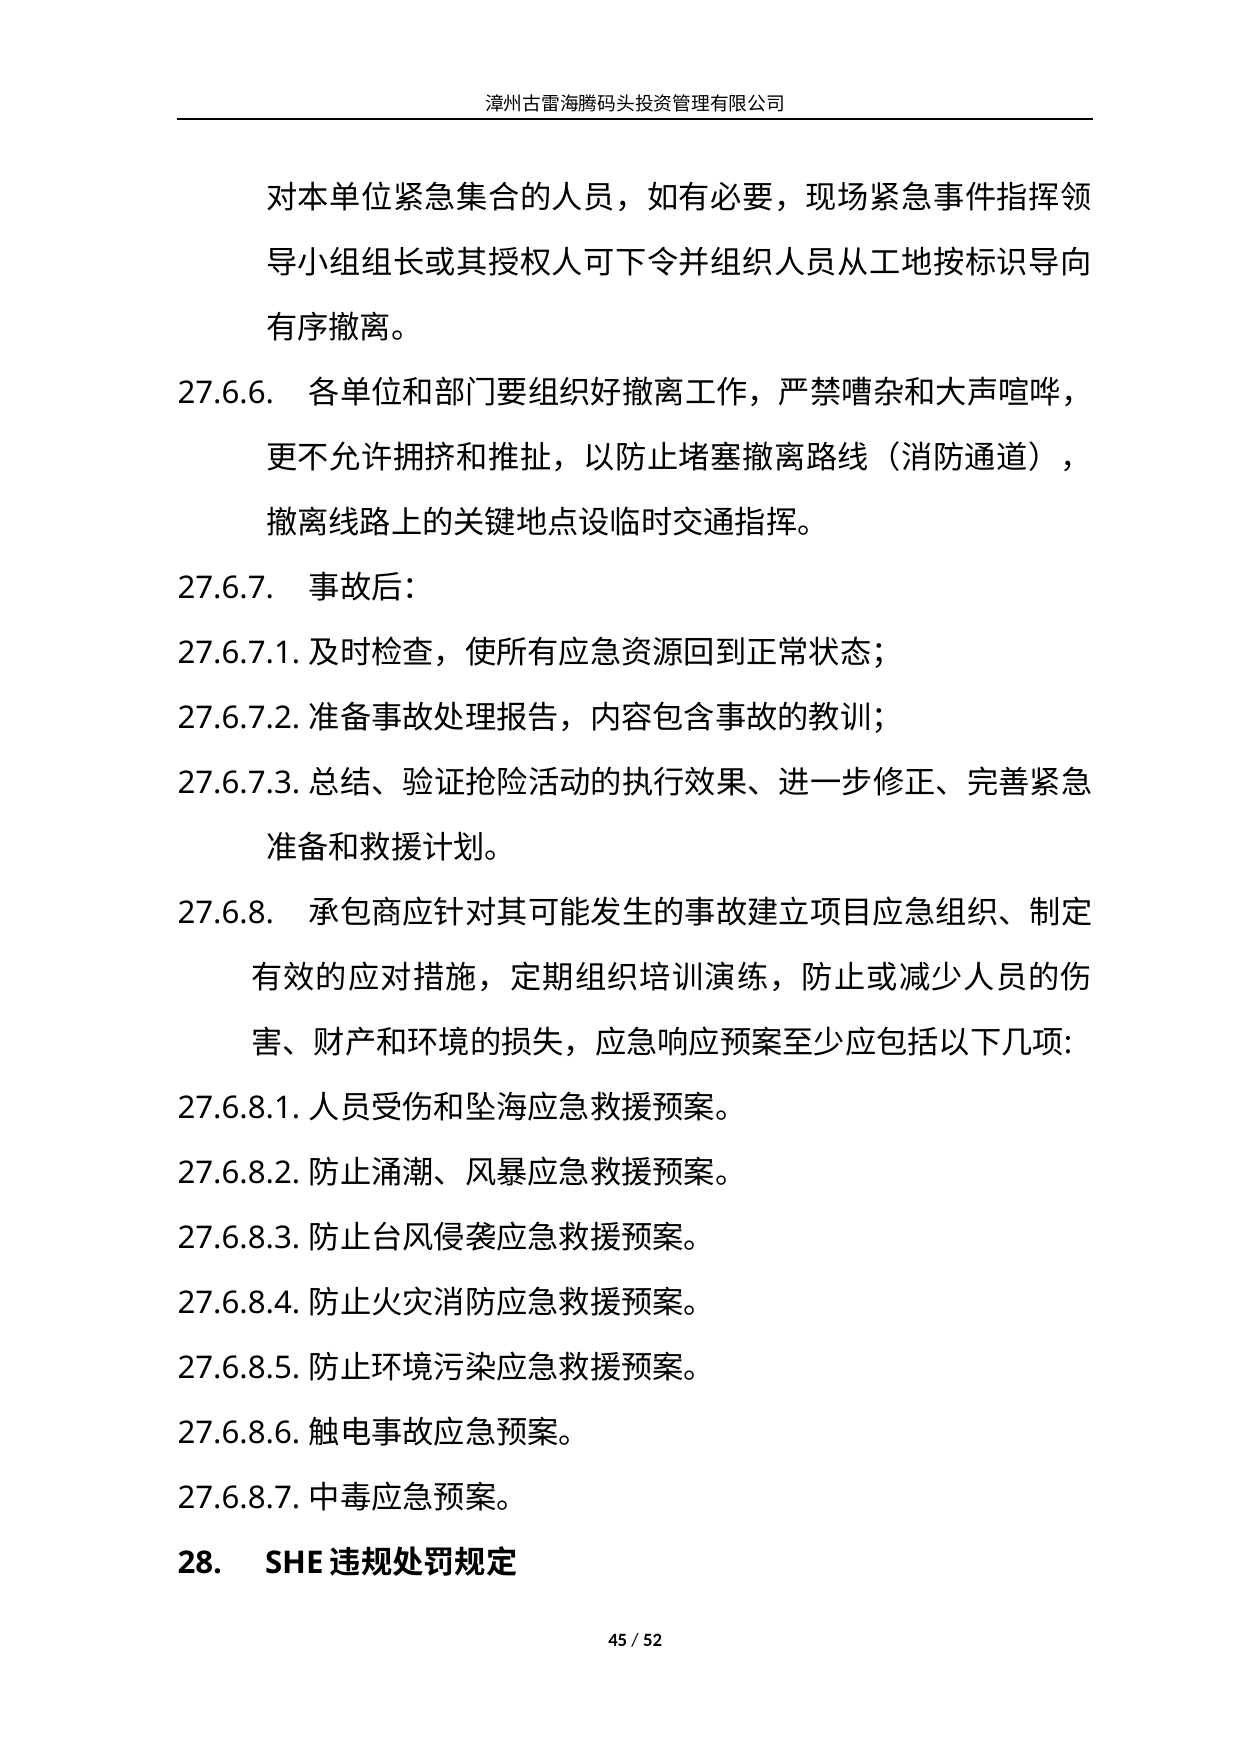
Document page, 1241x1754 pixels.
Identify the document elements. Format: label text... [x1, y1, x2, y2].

list 事故后： [177, 552, 1093, 617]
list 各单位和部门要组织好撤离工作，严禁嘈杂和大声喧哗，更不允许拥挤和推扯，以防止堵塞撤离路线（消防通道），撤离线路上的关键地点设临时交通指挥。 [177, 357, 1093, 552]
list 触电事故应急预案。 [177, 1397, 1093, 1462]
list 人员受伤和坠海应急救援预案。 [177, 1072, 1093, 1137]
list SHE违规处罚规定 [177, 1527, 1093, 1592]
list 中毒应急预案。 [177, 1462, 1093, 1527]
list 总结、验证抢险活动的执行效果、进一步修正、完善紧急准备和救援计划。 [177, 747, 1093, 877]
list 防止环境污染应急救援预案。 [177, 1332, 1093, 1397]
list 准备事故处理报告，内容包含事故的教训； [177, 682, 1093, 747]
list 及时检查，使所有应急资源回到正常状态； [177, 617, 1093, 682]
list 防止台风侵袭应急救援预案。 [177, 1202, 1093, 1267]
list 承包商应针对其可能发生的事故建立项目应急组织、制定有效的应对措施，定期组织培训演练，防止或减少人员的伤害、财产和环境的损失，应急响应预案至少应包括以下几项: [177, 877, 1093, 1072]
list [177, 162, 1093, 357]
list 防止涌潮、风暴应急救援预案。 [177, 1137, 1093, 1202]
list 防止火灾消防应急救援预案。 [177, 1267, 1093, 1332]
